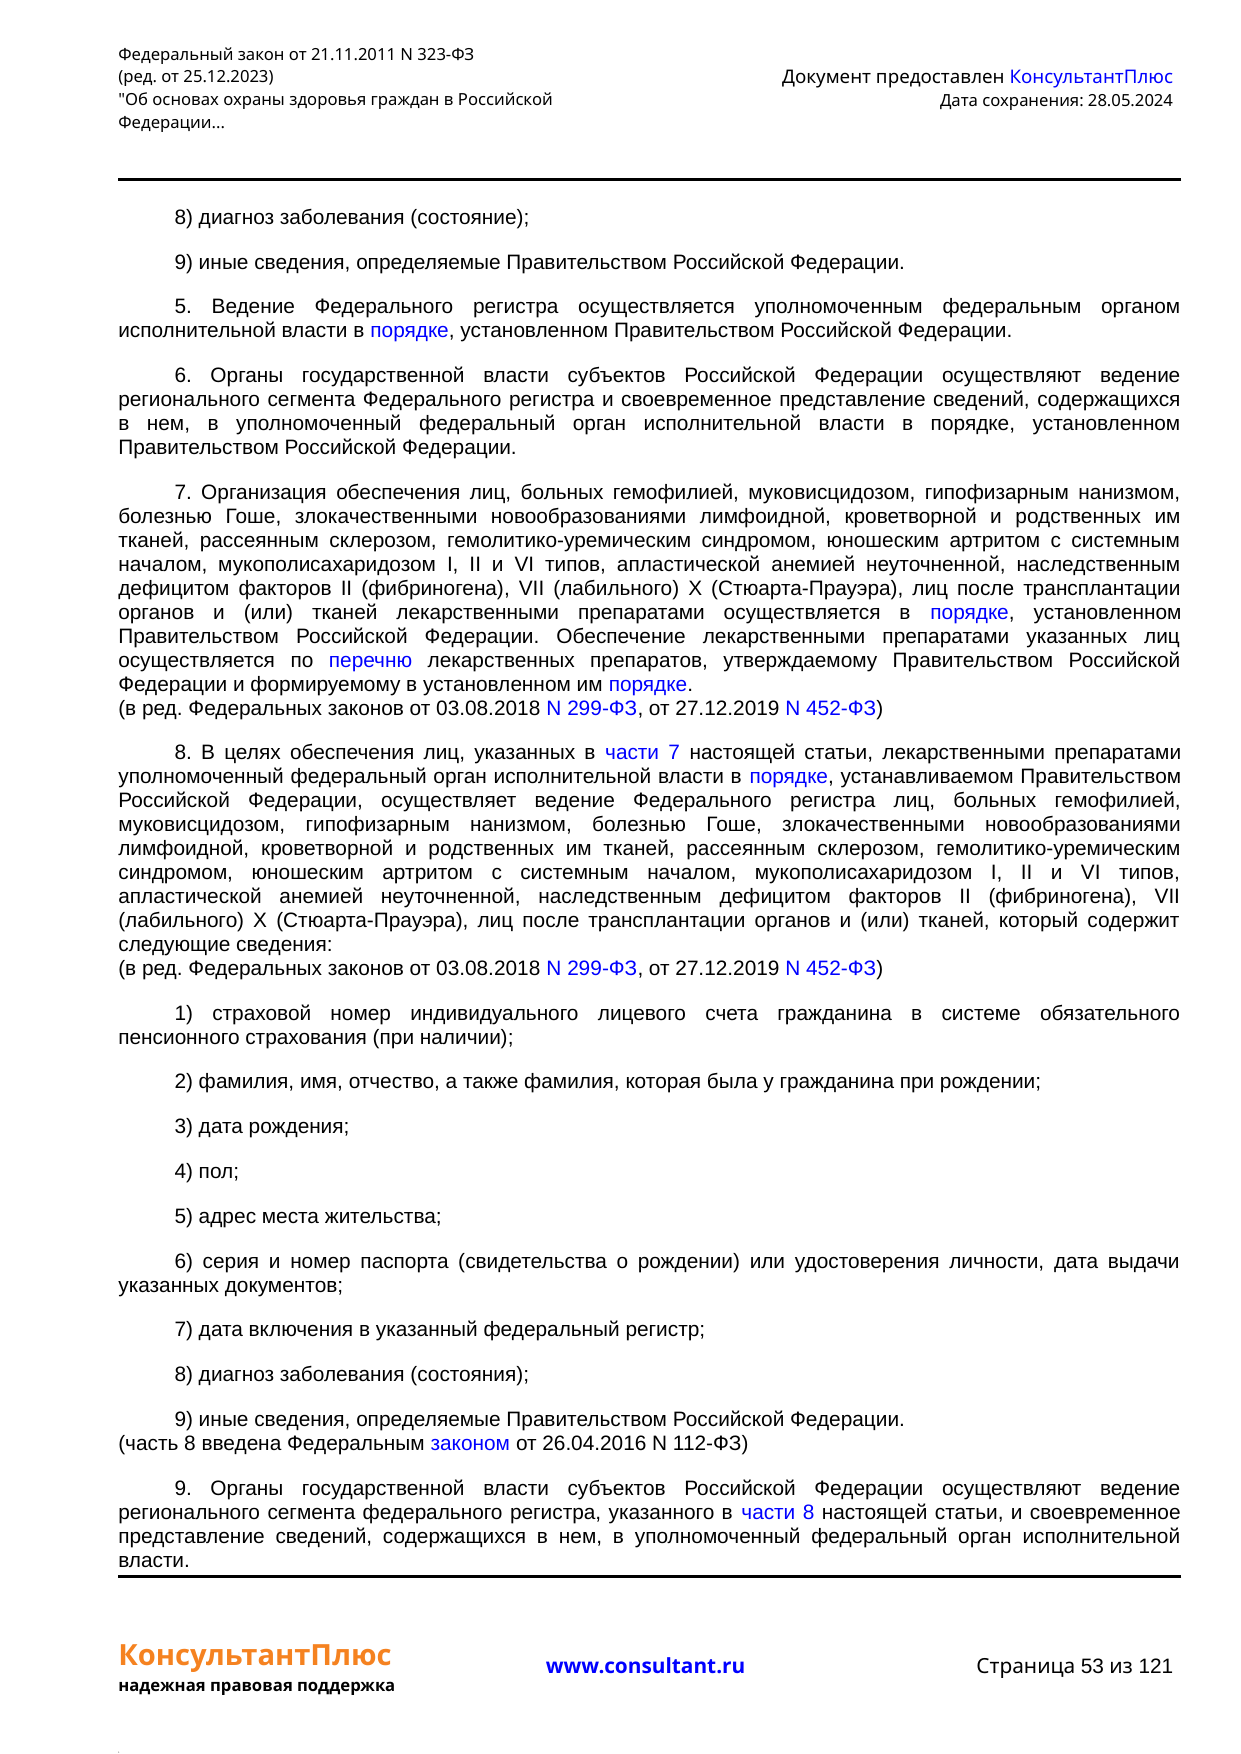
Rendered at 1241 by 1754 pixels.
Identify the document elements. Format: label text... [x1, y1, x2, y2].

text 7. Организация обеспечения лиц, больных гемофилией, муковисцидозом, гипофизарным нанизмом, болезнью Гоше, злокачественными новообразованиями лимфоидной, кроветворной и родственных им тканей, рассеянным склерозом, гемолитико-уремическим синдромом, юношеским артритом с системным началом, мукополисахаридозом I, II и VI типов, апластической анемией неуточненной, наследственным дефицитом факторов II (фибриногена), VII (лабильного) X (Стюарта-Прауэра), лиц после трансплантации органов и (или) тканей лекарственными препаратами осуществляется в порядке, установленном Правительством Российской Федерации. Обеспечение лекарственными препаратами указанных лиц осуществляется по перечню лекарственных препаратов, утверждаемому Правительством Российской Федерации и формируемому в установленном им порядке. [118, 480, 1181, 695]
text (часть 8 введена Федеральным законом от 26.04.2016 N 112-ФЗ) [118, 1431, 1181, 1455]
text (в ред. Федеральных законов от 03.08.2018 N 299-ФЗ, от 27.12.2019 N 452-ФЗ) [118, 956, 1181, 980]
text 8) диагноз заболевания (состояние); [118, 205, 1181, 229]
text 5) адрес места жительства; [118, 1204, 1181, 1228]
text 8) диагноз заболевания (состояния); [118, 1362, 1181, 1386]
text 2) фамилия, имя, отчество, а также фамилия, которая была у гражданина при рождении; [118, 1069, 1181, 1093]
text 6) серия и номер паспорта (свидетельства о рождении) или удостоверения личности, дата выдачи указанных документов; [118, 1248, 1181, 1296]
text 8. В целях обеспечения лиц, указанных в части 7 настоящей статьи, лекарственными препаратами уполномоченный федеральный орган исполнительной власти в порядке, устанавливаемом Правительством Российской Федерации, осуществляет ведение Федерального регистра лиц, больных гемофилией, муковисцидозом, гипофизарным нанизмом, болезнью Гоше, злокачественными новообразованиями лимфоидной, кроветворной и родственных им тканей, рассеянным склерозом, гемолитико-уремическим синдромом, юношеским артритом с системным началом, мукополисахаридозом I, II и VI типов, апластической анемией неуточненной, наследственным дефицитом факторов II (фибриногена), VII (лабильного) X (Стюарта-Прауэра), лиц после трансплантации органов и (или) тканей, который содержит следующие сведения: [118, 740, 1181, 956]
text 4) пол; [118, 1159, 1181, 1183]
text 9) иные сведения, определяемые Правительством Российской Федерации. [118, 1407, 1181, 1431]
text 3) дата рождения; [118, 1114, 1181, 1138]
text 6. Органы государственной власти субъектов Российской Федерации осуществляют ведение регионального сегмента Федерального регистра и своевременное представление сведений, содержащихся в нем, в уполномоченный федеральный орган исполнительной власти в порядке, установленном Правительством Российской Федерации. [118, 363, 1181, 459]
text 9. Органы государственной власти субъектов Российской Федерации осуществляют ведение регионального сегмента федерального регистра, указанного в части 8 настоящей статьи, и своевременное представление сведений, содержащихся в нем, в уполномоченный федеральный орган исполнительной власти. [118, 1476, 1181, 1571]
text 1) страховой номер индивидуального лицевого счета гражданина в системе обязательного пенсионного страхования (при наличии); [118, 1001, 1181, 1048]
text 5. Ведение Федерального регистра осуществляется уполномоченным федеральным органом исполнительной власти в порядке, установленном Правительством Российской Федерации. [118, 294, 1181, 342]
text 7) дата включения в указанный федеральный регистр; [118, 1317, 1181, 1341]
text (в ред. Федеральных законов от 03.08.2018 N 299-ФЗ, от 27.12.2019 N 452-ФЗ) [118, 695, 1181, 719]
text 9) иные сведения, определяемые Правительством Российской Федерации. [118, 249, 1181, 273]
